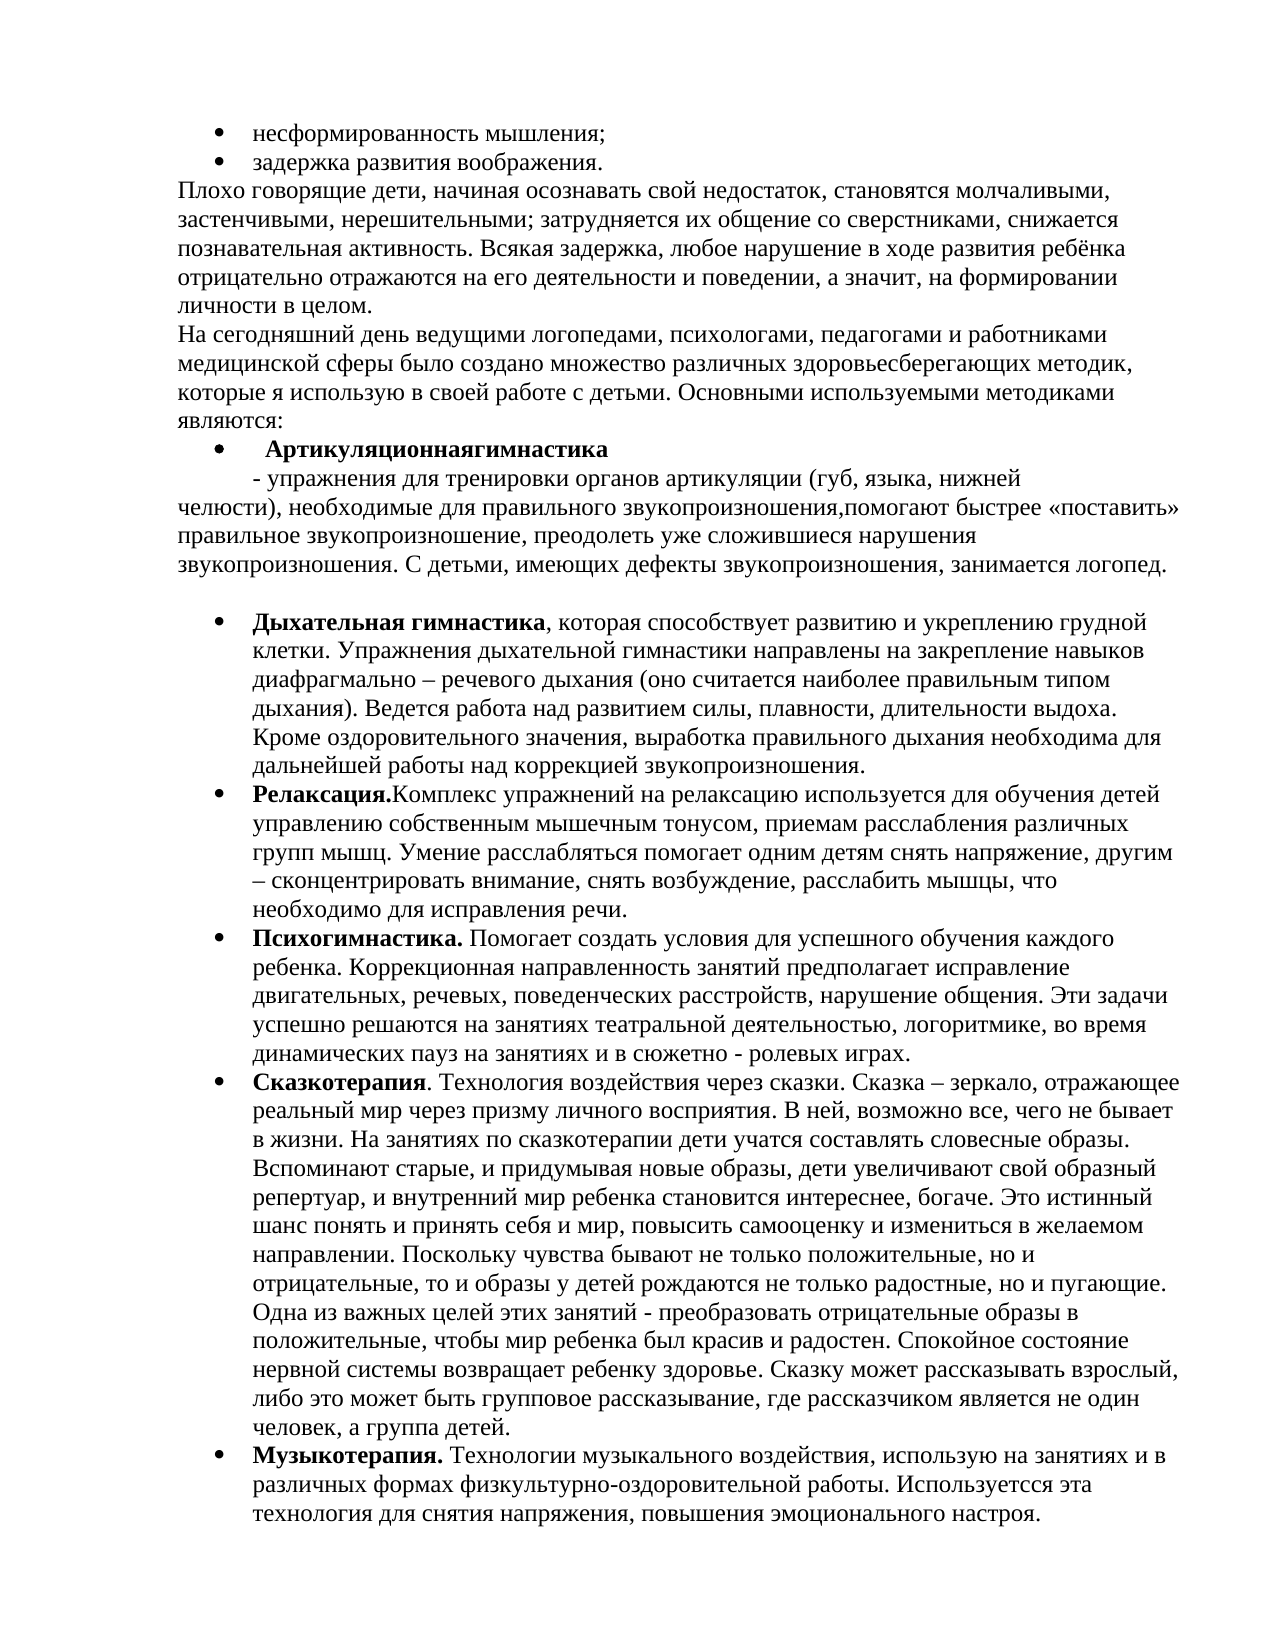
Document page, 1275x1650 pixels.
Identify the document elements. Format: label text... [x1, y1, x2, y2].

list Артикуляционнаягимнастика [215, 434, 1186, 463]
list Музыкотерапия. Технологии музыкального воздействия, использую на занятиях и в различных формах физкультурно-оздоровительной работы. Используетсся эта технология для снятия напряжения, повышения эмоционального настроя. [215, 1441, 1186, 1527]
list Релаксация.Комплекс упражнений на релаксацию используется для обучения детей управлению собственным мышечным тонусом, приемам расслабления различных групп мышц. Умение расслабляться помогает одним детям снять напряжение, другим – сконцентрировать внимание, снять возбуждение, расслабить мышцы, что необходимо для исправления речи. [215, 779, 1186, 923]
list задержка развития воображения. [215, 147, 1186, 176]
list Дыхательная гимнастика, которая способствует развитию и укреплению грудной клетки. Упражнения дыхательной гимнастики направлены на закрепление навыков диафрагмально – речевого дыхания (оно считается наиболее правильным типом дыхания). Ведется работа над развитием силы, плавности, длительности выдоха. Кроме оздоровительного значения, выработка правильного дыхания необходима для дальнейшей работы над коррекцией звукопроизношения. [215, 607, 1186, 779]
text - упражнения для тренировки органов артикуляции (губ, языка, нижней челюсти), необходимые для правильного звукопроизношения,помогают быстрее «поставить» правильное звукопроизношение, преодолеть уже сложившиеся нарушения звукопроизношения. С детьми, имеющих дефекты звукопроизношения, занимается логопед. [177, 463, 1186, 578]
list Психогимнастика. Помогает создать условия для успешного обучения каждого ребенка. Коррекционная направленность занятий предполагает исправление двигательных, речевых, поведенческих расстройств, нарушение общения. Эти задачи успешно решаются на занятиях театральной деятельностью, логоритмике, во время динамических пауз на занятиях и в сюжетно - ролевых играх. [215, 923, 1186, 1067]
text На сегодняшний день ведущими логопедами, психологами, педагогами и работниками медицинской сферы было создано множество различных здоровьесберегающих методик, которые я использую в своей работе с детьми. Основными используемыми методиками являются: [177, 319, 1186, 434]
list несформированность мышления; [215, 118, 1186, 147]
text Плохо говорящие дети, начиная осознавать свой недостаток, становятся молчаливыми, застенчивыми, нерешительными; затрудняется их общение со сверстниками, снижается познавательная активность. Всякая задержка, любое нарушение в ходе развития ребёнка отрицательно отражаются на его деятельности и поведении, а значит, на формировании личности в целом. [177, 176, 1186, 319]
list Сказкотерапия. Технология воздействия через сказки. Сказка – зеркало, отражающее реальный мир через призму личного восприятия. В ней, возможно все, чего не бывает в жизни. На занятиях по сказкотерапии дети учатся составлять словесные образы. Вспоминают старые, и придумывая новые образы, дети увеличивают свой образный репертуар, и внутренний мир ребенка становится интереснее, богаче. Это истинный шанс понять и принять себя и мир, повысить самооценку и измениться в желаемом направлении. Поскольку чувства бывают не только положительные, но и отрицательные, то и образы у детей рождаются не только радостные, но и пугающие. Одна из важных целей этих занятий - преобразовать отрицательные образы в положительные, чтобы мир ребенка был красив и радостен. Спокойное состояние нервной системы возвращает ребенку здоровье. Сказку может рассказывать взрослый, либо это может быть групповое рассказывание, где рассказчиком является не один человек, а группа детей. [215, 1067, 1186, 1441]
